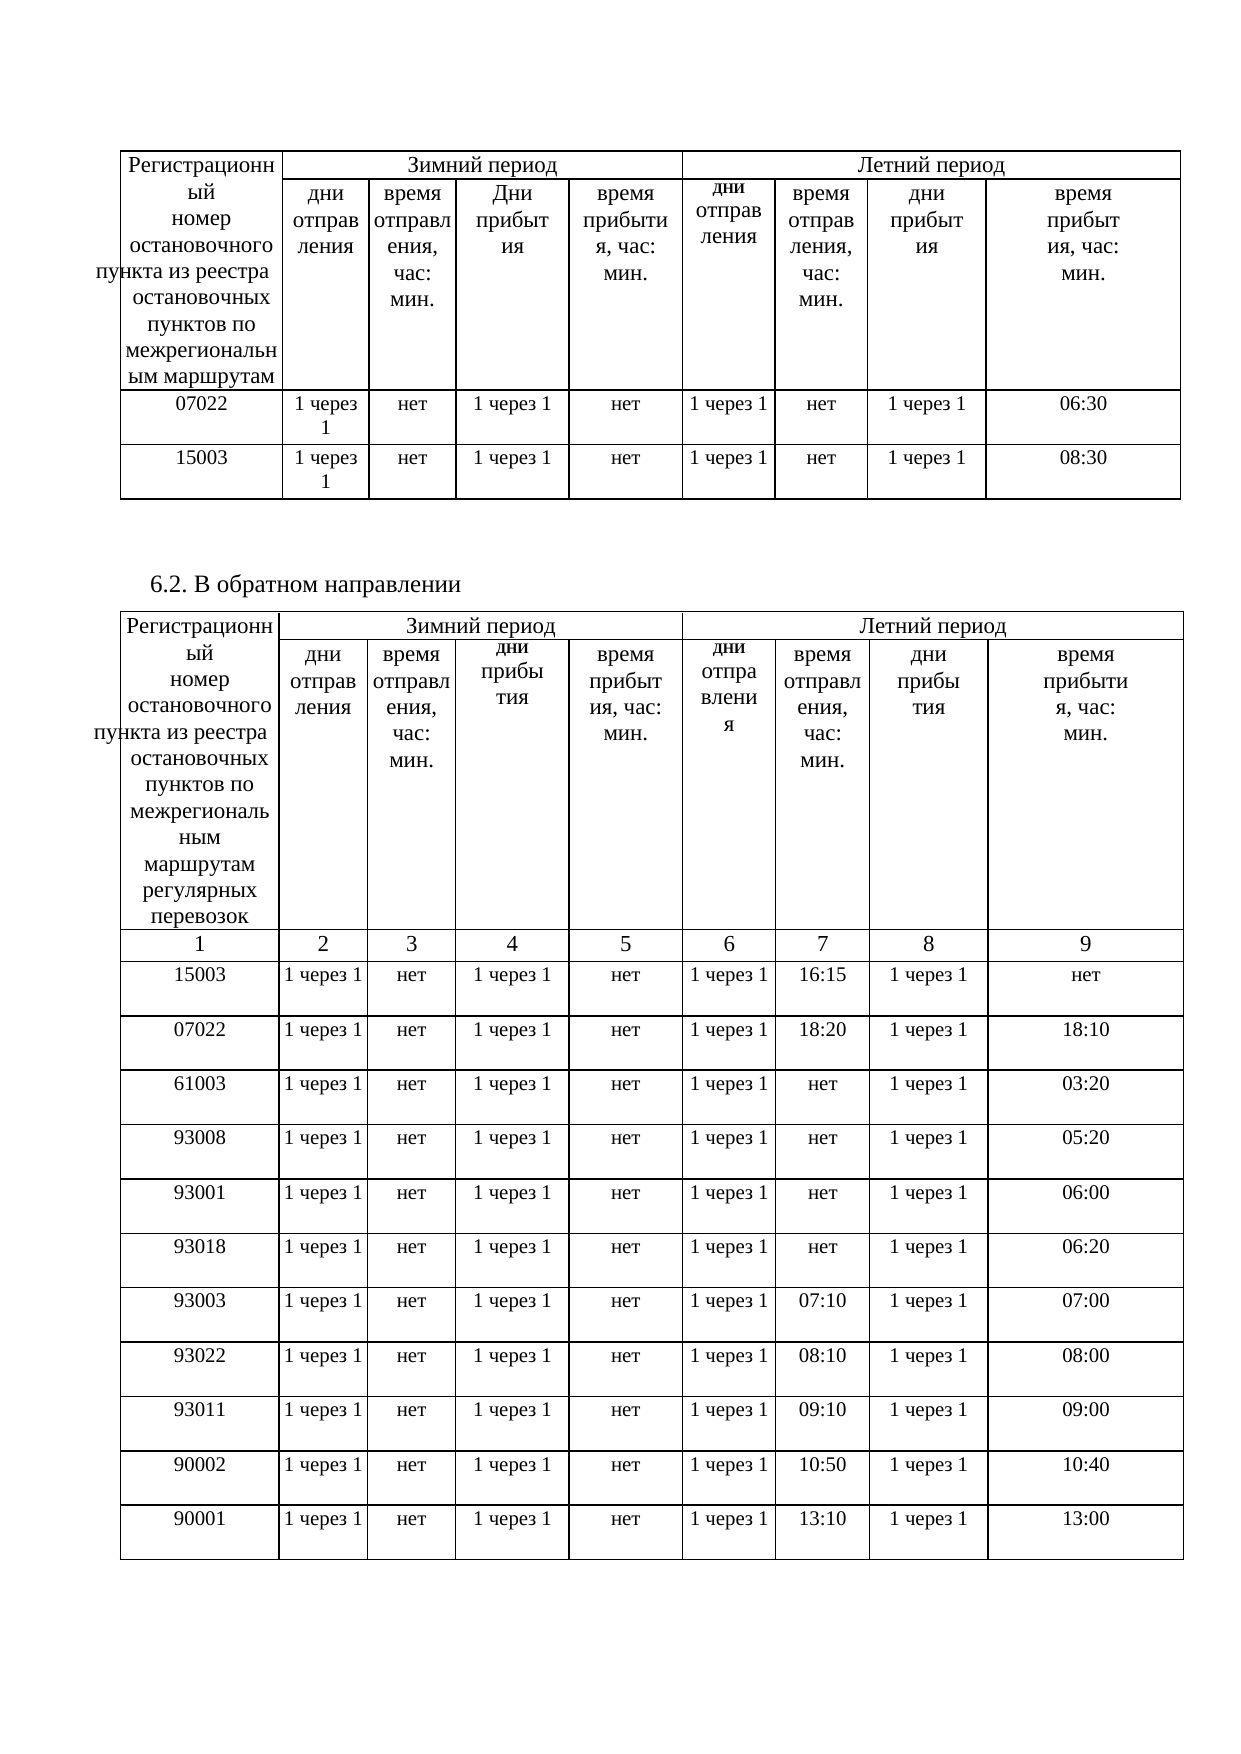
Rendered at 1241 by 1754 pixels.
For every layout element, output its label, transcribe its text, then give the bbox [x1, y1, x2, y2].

table_cell 1 через 1 [280, 1017, 367, 1069]
table_cell 7 [776, 930, 869, 961]
table_cell нет [570, 1017, 682, 1069]
table_cell 1 через 1 [456, 962, 568, 1015]
table_cell 06:20 [989, 1234, 1183, 1287]
table_cell 1 через 1 [280, 962, 367, 1015]
table_cell время отправ ления, час: мин. [776, 180, 867, 389]
table_cell нет [370, 445, 455, 498]
table_cell 1 через 1 [683, 1452, 775, 1504]
table_cell нет [368, 1343, 455, 1396]
table_cell 1 через 1 [456, 1071, 568, 1124]
table_cell время прибыт ия, час: мин. [570, 640, 682, 929]
table_cell 9 [989, 930, 1183, 961]
table_cell 1 через 1 [683, 1017, 775, 1069]
table_cell 1 через 1 [683, 1071, 775, 1124]
table_cell 1 через 1 [456, 1506, 568, 1559]
table_cell 05:20 [989, 1125, 1183, 1178]
table_cell 15003 [121, 445, 282, 498]
table_cell 06:00 [989, 1180, 1183, 1232]
table_cell нет [776, 1125, 869, 1178]
table_cell 1 через 1 [683, 1506, 775, 1559]
table_cell 1 через 1 [683, 1288, 775, 1341]
table_cell 1 через 1 [868, 445, 985, 498]
table_cell 1 через 1 [870, 962, 987, 1015]
table_cell нет [570, 445, 682, 498]
table_cell 09:10 [776, 1397, 869, 1450]
table_cell 1 через 1 [456, 1017, 568, 1069]
text 6.2. В обратном направлении [150, 569, 1090, 598]
table_cell 03:20 [989, 1071, 1183, 1124]
table_cell 1 через 1 [870, 1017, 987, 1069]
table_cell 1 через 1 [456, 1397, 568, 1450]
table_cell нет [368, 1452, 455, 1504]
table_cell время прибыти я, час: мин. [989, 640, 1183, 929]
table_cell 18:20 [776, 1017, 869, 1069]
table_cell 18:10 [989, 1017, 1183, 1069]
table_cell время прибыти я, час: мин. [570, 180, 682, 389]
table_cell 1 через 1 [683, 1234, 775, 1287]
table_cell нет [570, 1234, 682, 1287]
table_cell дни прибы тия [870, 640, 987, 929]
table_cell 93011 [121, 1397, 278, 1450]
table_cell 07022 [121, 391, 282, 444]
table_cell нет [368, 962, 455, 1015]
table_cell 1 через 1 [280, 1343, 367, 1396]
table_cell нет [570, 1071, 682, 1124]
table_header Летний период [683, 612, 1183, 639]
table_cell 10:50 [776, 1452, 869, 1504]
table_cell 1 через 1 [280, 1071, 367, 1124]
table_cell 1 через 1 [280, 1506, 367, 1559]
table_cell 15003 [121, 962, 278, 1015]
table_cell нет [570, 391, 682, 444]
table_cell 13:10 [776, 1506, 869, 1559]
table_cell нет [570, 962, 682, 1015]
table_header Зимний период [280, 612, 682, 639]
table_cell Дни прибыт ия [457, 180, 568, 389]
table_cell 1 через 1 [457, 391, 568, 444]
table_cell нет [368, 1180, 455, 1232]
table_cell 61003 [121, 1071, 278, 1124]
table_cell 6 [683, 930, 775, 961]
table_cell 2 [280, 930, 367, 961]
table_cell 1 через 1 [280, 1397, 367, 1450]
table_cell время отправл ения, час: мин. [370, 180, 455, 389]
table_cell 13:00 [989, 1506, 1183, 1559]
table_cell нет [989, 962, 1183, 1015]
table_cell 93001 [121, 1180, 278, 1232]
table_cell 1 через 1 [280, 1234, 367, 1287]
table_cell 1 через 1 [683, 1397, 775, 1450]
table_cell нет [776, 445, 867, 498]
table_cell время прибыт ия, час: мин. [987, 180, 1180, 389]
table_cell 1 через 1 [683, 445, 774, 498]
table_cell нет [368, 1071, 455, 1124]
table_cell нет [776, 391, 867, 444]
table_cell нет [776, 1234, 869, 1287]
table_cell 1 через 1 [456, 1234, 568, 1287]
table_cell 90002 [121, 1452, 278, 1504]
table_cell ДНИ отпра влени я [683, 640, 775, 929]
table_header Летний период [683, 152, 1180, 178]
table_cell нет [776, 1071, 869, 1124]
table_cell дни отправ ления [283, 180, 368, 389]
table_cell 1 через 1 [456, 1180, 568, 1232]
table_cell 1 через 1 [683, 391, 774, 444]
table_cell нет [368, 1397, 455, 1450]
table_header Зимний период [283, 152, 682, 178]
table_cell 1 через 1 [457, 445, 568, 498]
table_cell 1 через 1 [870, 1234, 987, 1287]
table_cell 1 через 1 [456, 1452, 568, 1504]
table_cell 08:10 [776, 1343, 869, 1396]
table_cell нет [776, 1180, 869, 1232]
table_cell 1 через 1 [283, 391, 368, 444]
table_cell 1 через 1 [456, 1288, 568, 1341]
table_cell 1 через 1 [456, 1125, 568, 1178]
table_cell 1 через 1 [683, 1125, 775, 1178]
table_cell нет [368, 1288, 455, 1341]
table_cell нет [570, 1288, 682, 1341]
table_cell 06:30 [987, 391, 1180, 444]
table_cell ДНИ прибы тия [456, 640, 568, 929]
table_cell нет [570, 1506, 682, 1559]
table_cell 1 через 1 [870, 1506, 987, 1559]
table_cell 08:30 [987, 445, 1180, 498]
table_cell нет [368, 1234, 455, 1287]
table_cell 1 через 1 [870, 1343, 987, 1396]
table_cell 10:40 [989, 1452, 1183, 1504]
table_cell 1 через 1 [870, 1288, 987, 1341]
table_cell 08:00 [989, 1343, 1183, 1396]
table_cell нет [368, 1506, 455, 1559]
table_cell 1 [121, 930, 278, 961]
table_cell дни отправ ления [280, 640, 367, 929]
table_cell 93008 [121, 1125, 278, 1178]
table_cell нет [368, 1017, 455, 1069]
table_cell 1 через 1 [683, 1343, 775, 1396]
table_cell 16:15 [776, 962, 869, 1015]
table_cell 09:00 [989, 1397, 1183, 1450]
table_cell нет [570, 1180, 682, 1232]
table_cell 07:10 [776, 1288, 869, 1341]
table_cell 1 через 1 [456, 1343, 568, 1396]
table_header Регистрационный номер остановочного пункта из реестра остановочных пунктов по межрегиональным маршрутам регулярных перевозок [121, 152, 282, 389]
table_cell 1 через 1 [870, 1125, 987, 1178]
table_cell 93022 [121, 1343, 278, 1396]
table_cell 4 [456, 930, 568, 961]
table_cell нет [570, 1452, 682, 1504]
table_cell 1 через 1 [870, 1071, 987, 1124]
table_cell дни прибыт ия [868, 180, 985, 389]
table_cell 07022 [121, 1017, 278, 1069]
table_cell нет [570, 1397, 682, 1450]
table_cell 1 через 1 [683, 1180, 775, 1232]
table_cell 5 [570, 930, 682, 961]
table_cell время отправл ения, час: мин. [776, 640, 869, 929]
table_cell 93003 [121, 1288, 278, 1341]
table_cell 1 через 1 [283, 445, 368, 498]
table_cell 07:00 [989, 1288, 1183, 1341]
table_cell ДНИ отправ ления [683, 180, 774, 389]
table_cell 3 [368, 930, 455, 961]
table_cell 1 через 1 [280, 1125, 367, 1178]
table_cell нет [570, 1125, 682, 1178]
table_cell 1 через 1 [280, 1180, 367, 1232]
table_cell 1 через 1 [280, 1452, 367, 1504]
table_cell 1 через 1 [870, 1180, 987, 1232]
table_cell 8 [870, 930, 987, 961]
table_header Регистрационный номер остановочного пункта из реестра остановочных пунктов по межрегиональным маршрутам регулярных перевозок [121, 612, 279, 929]
table_cell 1 через 1 [870, 1452, 987, 1504]
table_cell нет [370, 391, 455, 444]
table_cell нет [368, 1125, 455, 1178]
table_cell 90001 [121, 1506, 278, 1559]
table_cell 93018 [121, 1234, 278, 1287]
table_cell 1 через 1 [870, 1397, 987, 1450]
table_cell 1 через 1 [868, 391, 985, 444]
table_cell нет [570, 1343, 682, 1396]
table_cell 1 через 1 [280, 1288, 367, 1341]
table_cell 1 через 1 [683, 962, 775, 1015]
table_cell время отправл ения, час: мин. [368, 640, 455, 929]
